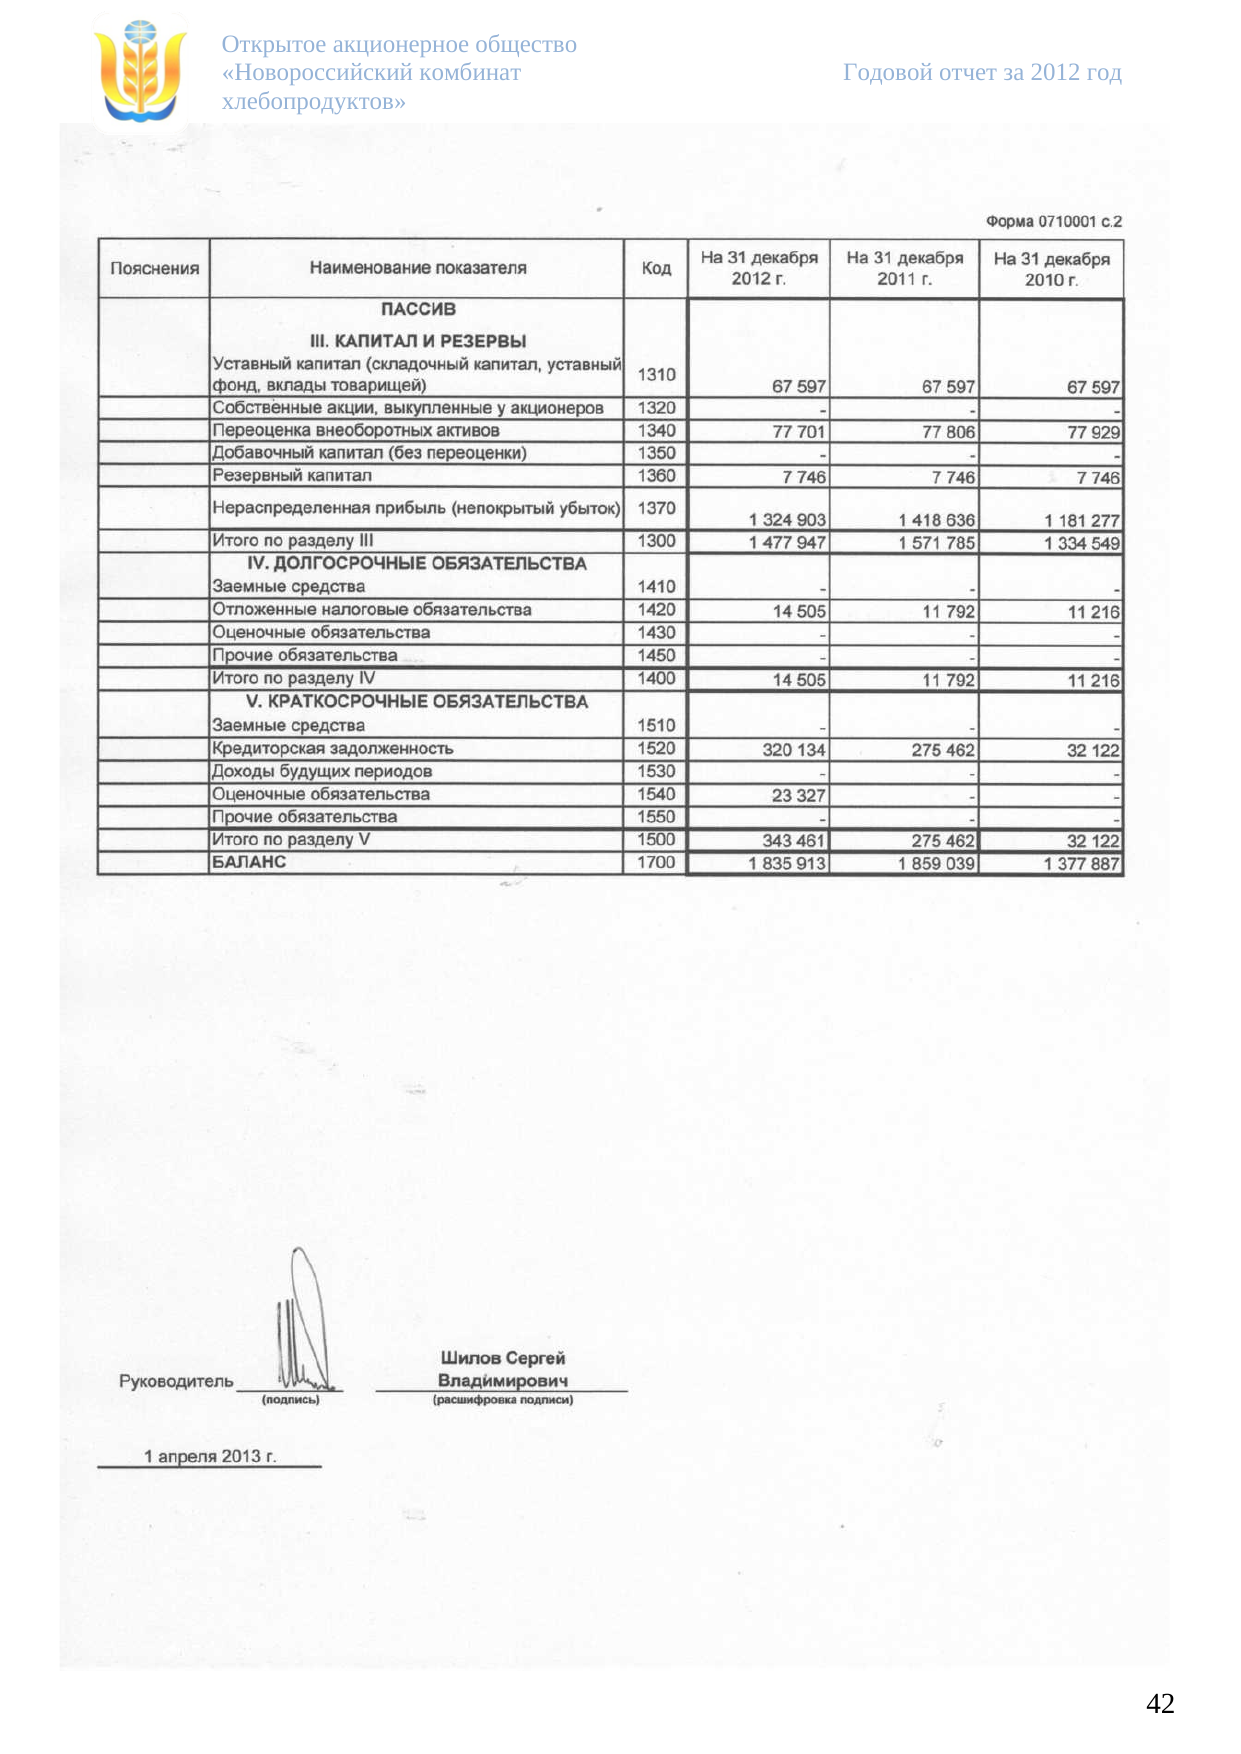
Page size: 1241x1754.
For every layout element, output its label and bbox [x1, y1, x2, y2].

picture [59, 11, 1170, 1671]
